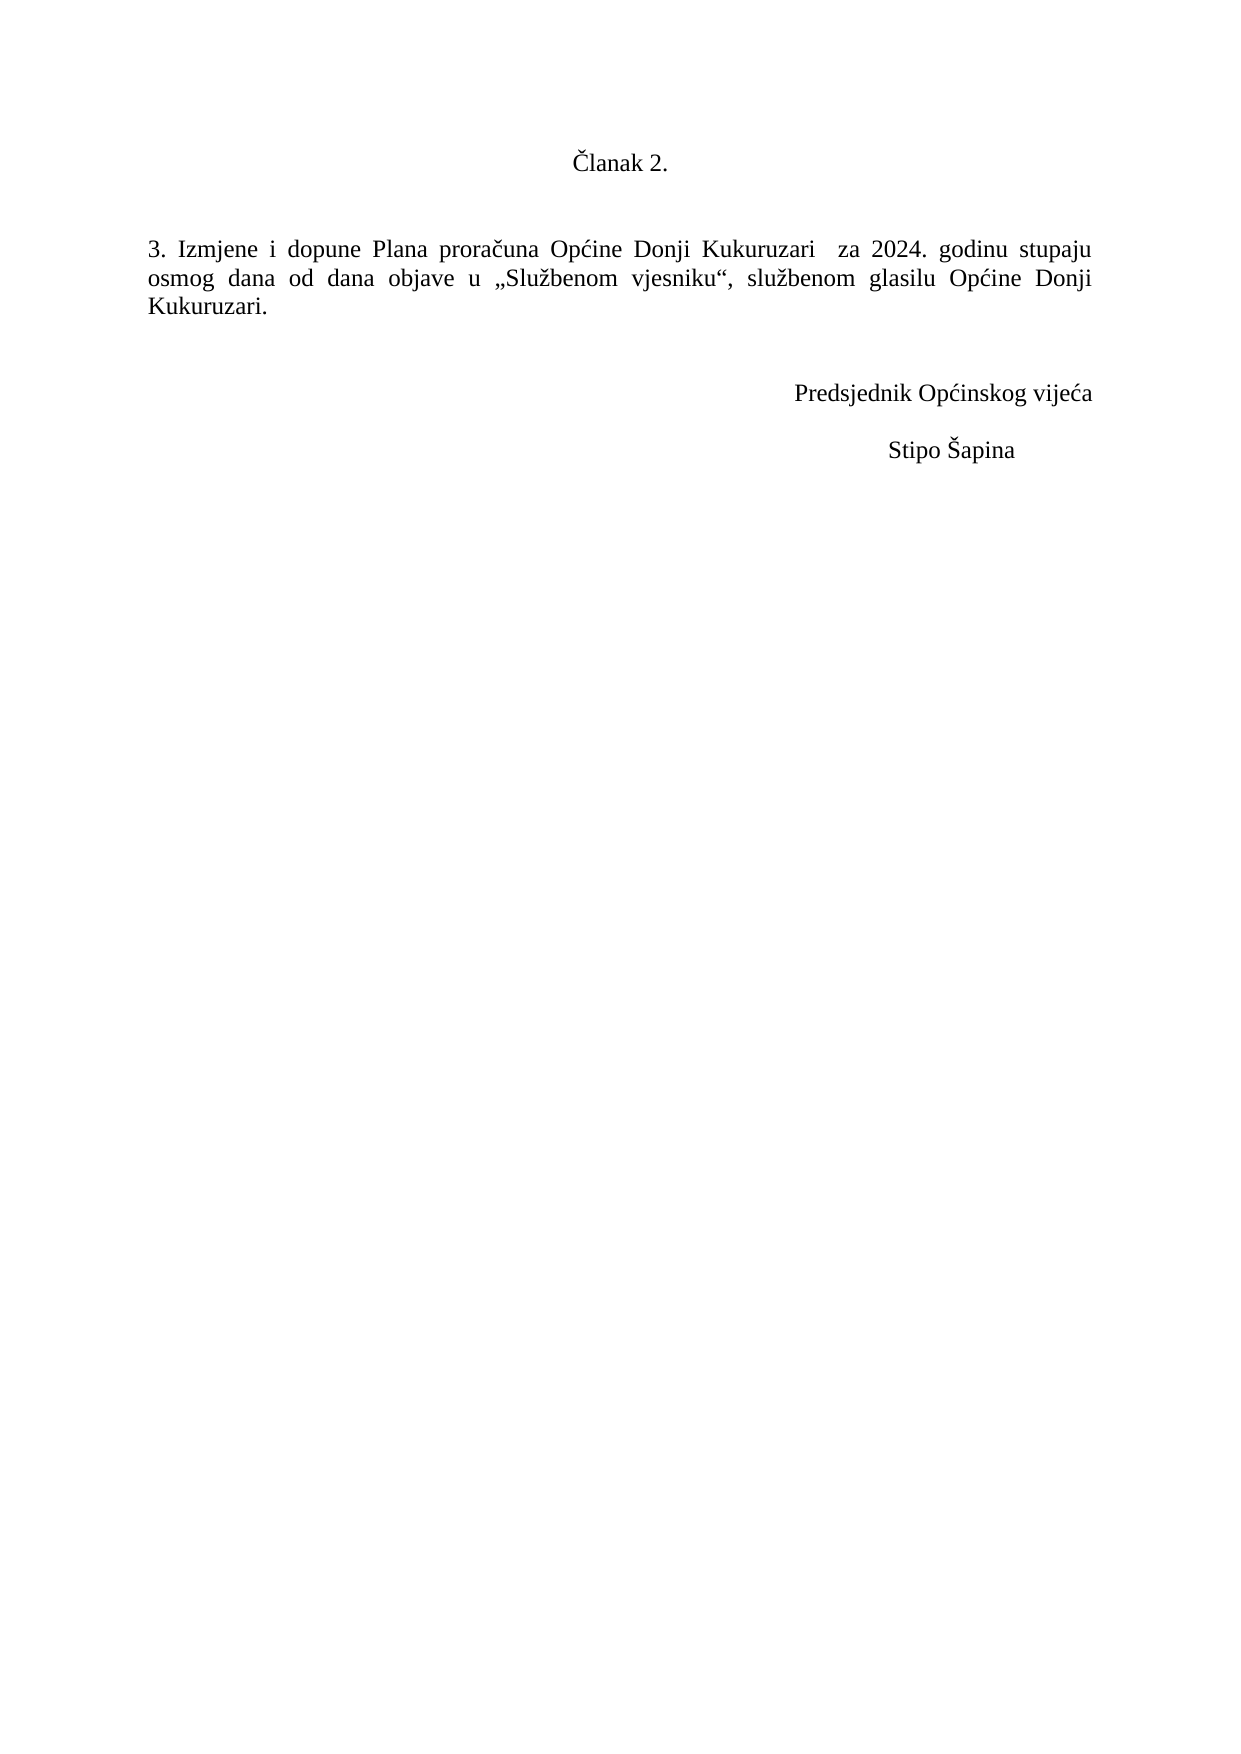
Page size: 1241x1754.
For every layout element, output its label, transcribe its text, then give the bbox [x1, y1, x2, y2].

text 3. Izmjene i dopune Plana proračuna Općine Donji Kukuruzari za 2024. godinu stupaju osmog dana od dana objave u „Službenom vjesniku“, službenom glasilu Općine Donji Kukuruzari. [148, 234, 1093, 320]
text Članak 2. [148, 148, 1093, 176]
text Predsjednik Općinskog vijeća [148, 378, 1093, 406]
text Stipo Šapina [148, 435, 1093, 464]
